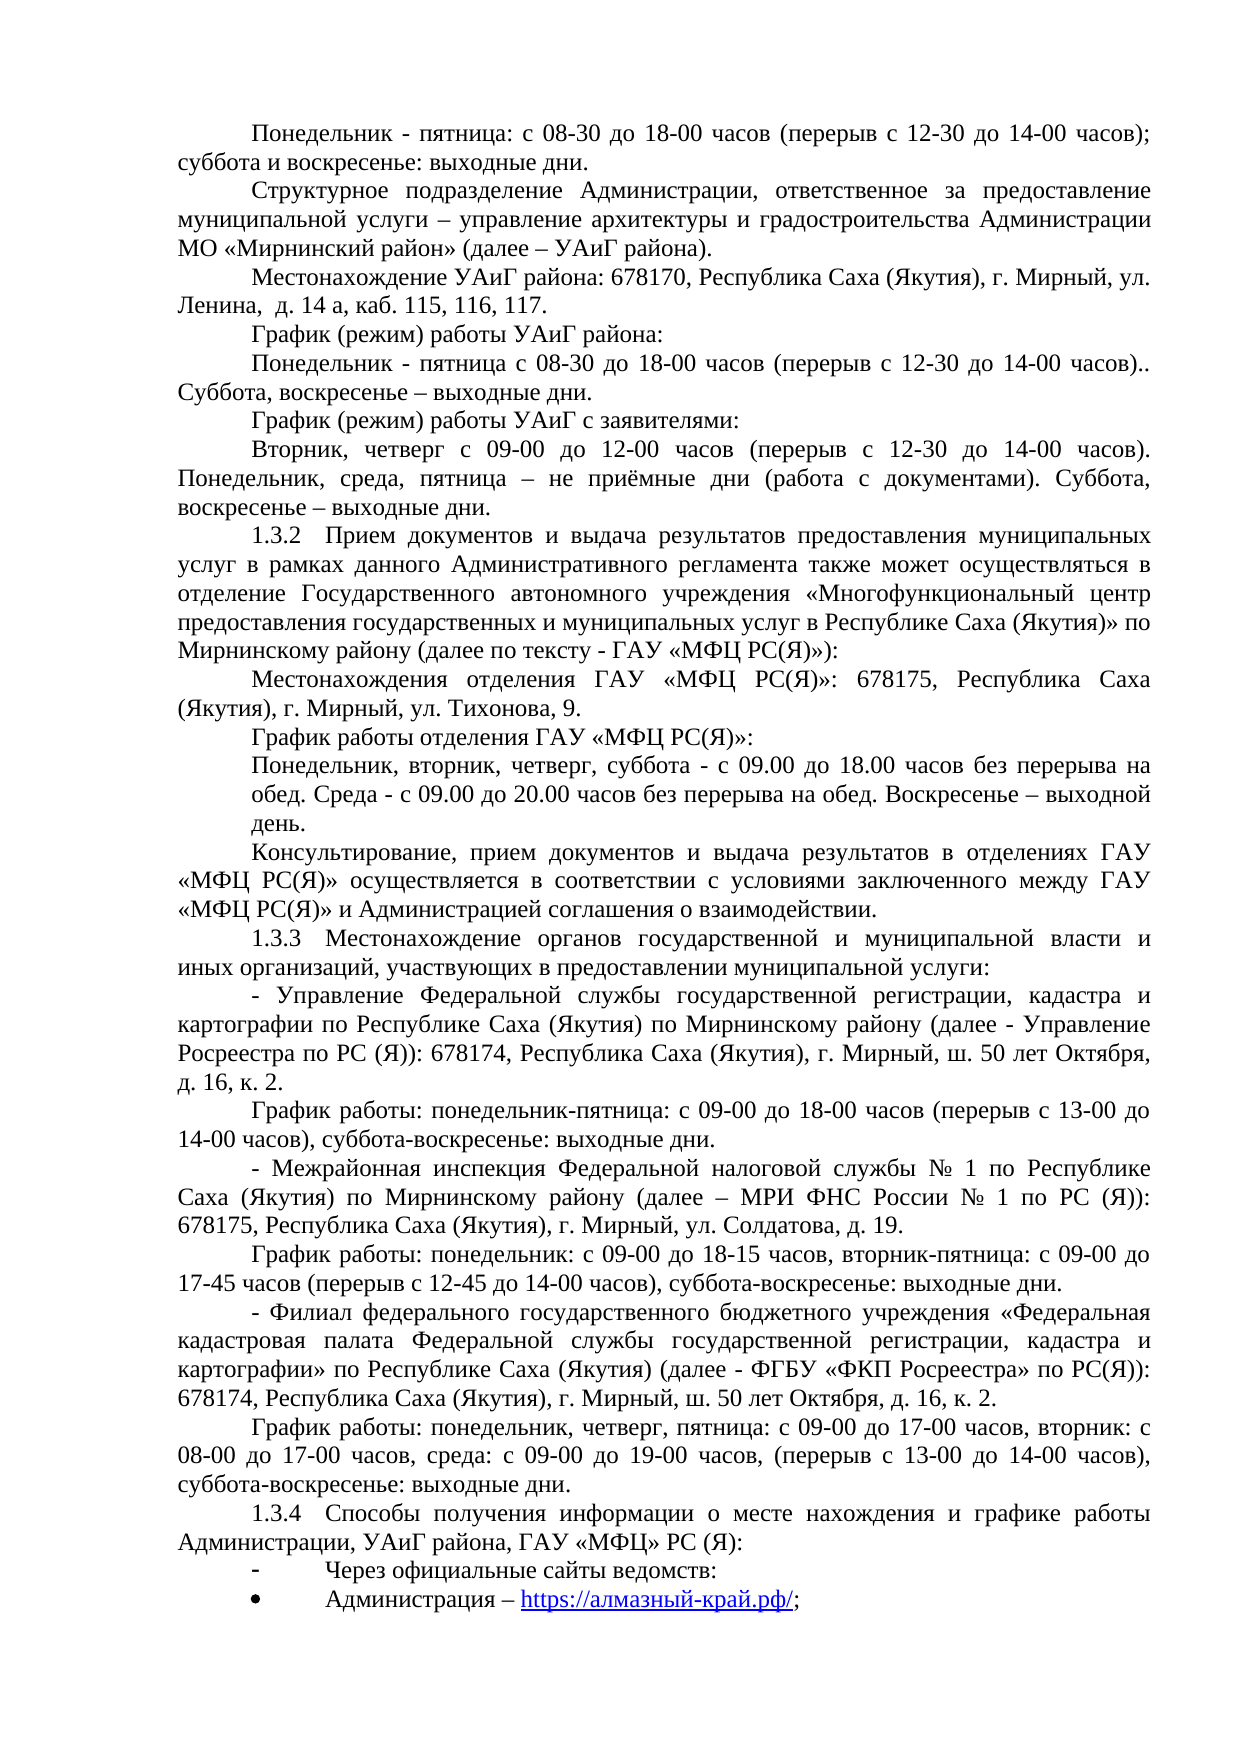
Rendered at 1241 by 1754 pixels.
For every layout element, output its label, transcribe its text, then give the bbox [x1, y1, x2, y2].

text Понедельник - пятница с 08-30 до 18-00 часов (перерыв с 12-30 до 14-00 часов).. Суббота, воскресенье – выходные дни. [177, 348, 1152, 406]
text График работы: понедельник, четверг, пятница: с 09-00 до 17-00 часов, вторник: с 08-00 до 17-00 часов, среда: с 09-00 до 19-00 часов, (перерыв с 13-00 до 14-00 часов), суббота-воскресенье: выходные дни. [177, 1412, 1152, 1498]
text Консультирование, прием документов и выдача результатов в отделениях ГАУ «МФЦ РС(Я)» осуществляется в соответствии с условиями заключенного между ГАУ «МФЦ РС(Я)» и Администрацией соглашения о взаимодействии. [177, 837, 1152, 923]
text Понедельник, вторник, четверг, суббота - с 09.00 до 18.00 часов без перерыва на обед. Среда - с 09.00 до 20.00 часов без перерыва на обед. Воскресенье – выходной день. [251, 751, 1152, 837]
text - Управление Федеральной службы государственной регистрации, кадастра и картографии по Республике Саха (Якутия) по Мирнинскому району (далее - Управление Росреестра по РС (Я)): 678174, Республика Саха (Якутия), г. Мирный, ш. 50 лет Октября, д. 16, к. 2. [177, 981, 1152, 1096]
list Местонахождение органов государственной и муниципальной власти и иных организаций, участвующих в предоставлении муниципальной услуги: [177, 923, 1152, 981]
text График работы: понедельник-пятница: с 09-00 до 18-00 часов (перерыв с 13-00 до 14-00 часов), суббота-воскресенье: выходные дни. [177, 1096, 1152, 1153]
text Местонахождение УАиГ района: 678170, Республика Саха (Якутия), г. Мирный, ул. Ленина, д. 14 а, каб. 115, 116, 117. [177, 262, 1152, 319]
text Вторник, четверг с 09-00 до 12-00 часов (перерыв с 12-30 до 14-00 часов). Понедельник, среда, пятница – не приёмные дни (работа с документами). Суббота, воскресенье – выходные дни. [177, 434, 1152, 521]
text Структурное подразделение Администрации, ответственное за предоставление муниципальной услуги – управление архитектуры и градостроительства Администрации МО «Мирнинский район» (далее – УАиГ района). [177, 176, 1152, 262]
text Понедельник - пятница: с 08-30 до 18-00 часов (перерыв с 12-30 до 14-00 часов); суббота и воскресенье: выходные дни. [177, 118, 1152, 176]
text График (режим) работы УАиГ с заявителями: [177, 406, 1152, 434]
list Администрация – https://алмазный-край.рф/; [177, 1584, 1152, 1613]
text - Филиал федерального государственного бюджетного учреждения «Федеральная кадастровая палата Федеральной службы государственной регистрации, кадастра и картографии» по Республике Саха (Якутия) (далее - ФГБУ «ФКП Росреестра» по РС(Я)): 678174, Республика Саха (Якутия), г. Мирный, ш. 50 лет Октября, д. 16, к. 2. [177, 1297, 1152, 1412]
text График работы отделения ГАУ «МФЦ РС(Я)»: [177, 722, 1152, 751]
list Через официальные сайты ведомств: [177, 1556, 1152, 1584]
text График работы: понедельник: с 09-00 до 18-15 часов, вторник-пятница: с 09-00 до 17-45 часов (перерыв с 12-45 до 14-00 часов), суббота-воскресенье: выходные дни. [177, 1239, 1152, 1297]
list Способы получения информации о месте нахождения и графике работы Администрации, УАиГ района, ГАУ «МФЦ» РС (Я): [177, 1498, 1152, 1556]
text - Межрайонная инспекция Федеральной налоговой службы № 1 по Республике Саха (Якутия) по Мирнинскому району (далее – МРИ ФНС России № 1 по РС (Я)): 678175, Республика Саха (Якутия), г. Мирный, ул. Солдатова, д. 19. [177, 1153, 1152, 1239]
text Местонахождения отделения ГАУ «МФЦ РС(Я)»: 678175, Республика Саха (Якутия), г. Мирный, ул. Тихонова, 9. [177, 664, 1152, 722]
list Прием документов и выдача результатов предоставления муниципальных услуг в рамках данного Административного регламента также может осуществляться в отделение Государственного автономного учреждения «Многофункциональный центр предоставления государственных и муниципальных услуг в Республике Саха (Якутия)» по Мирнинскому району (далее по тексту - ГАУ «МФЦ РС(Я)»): [177, 521, 1152, 664]
text График (режим) работы УАиГ района: [177, 319, 1152, 348]
